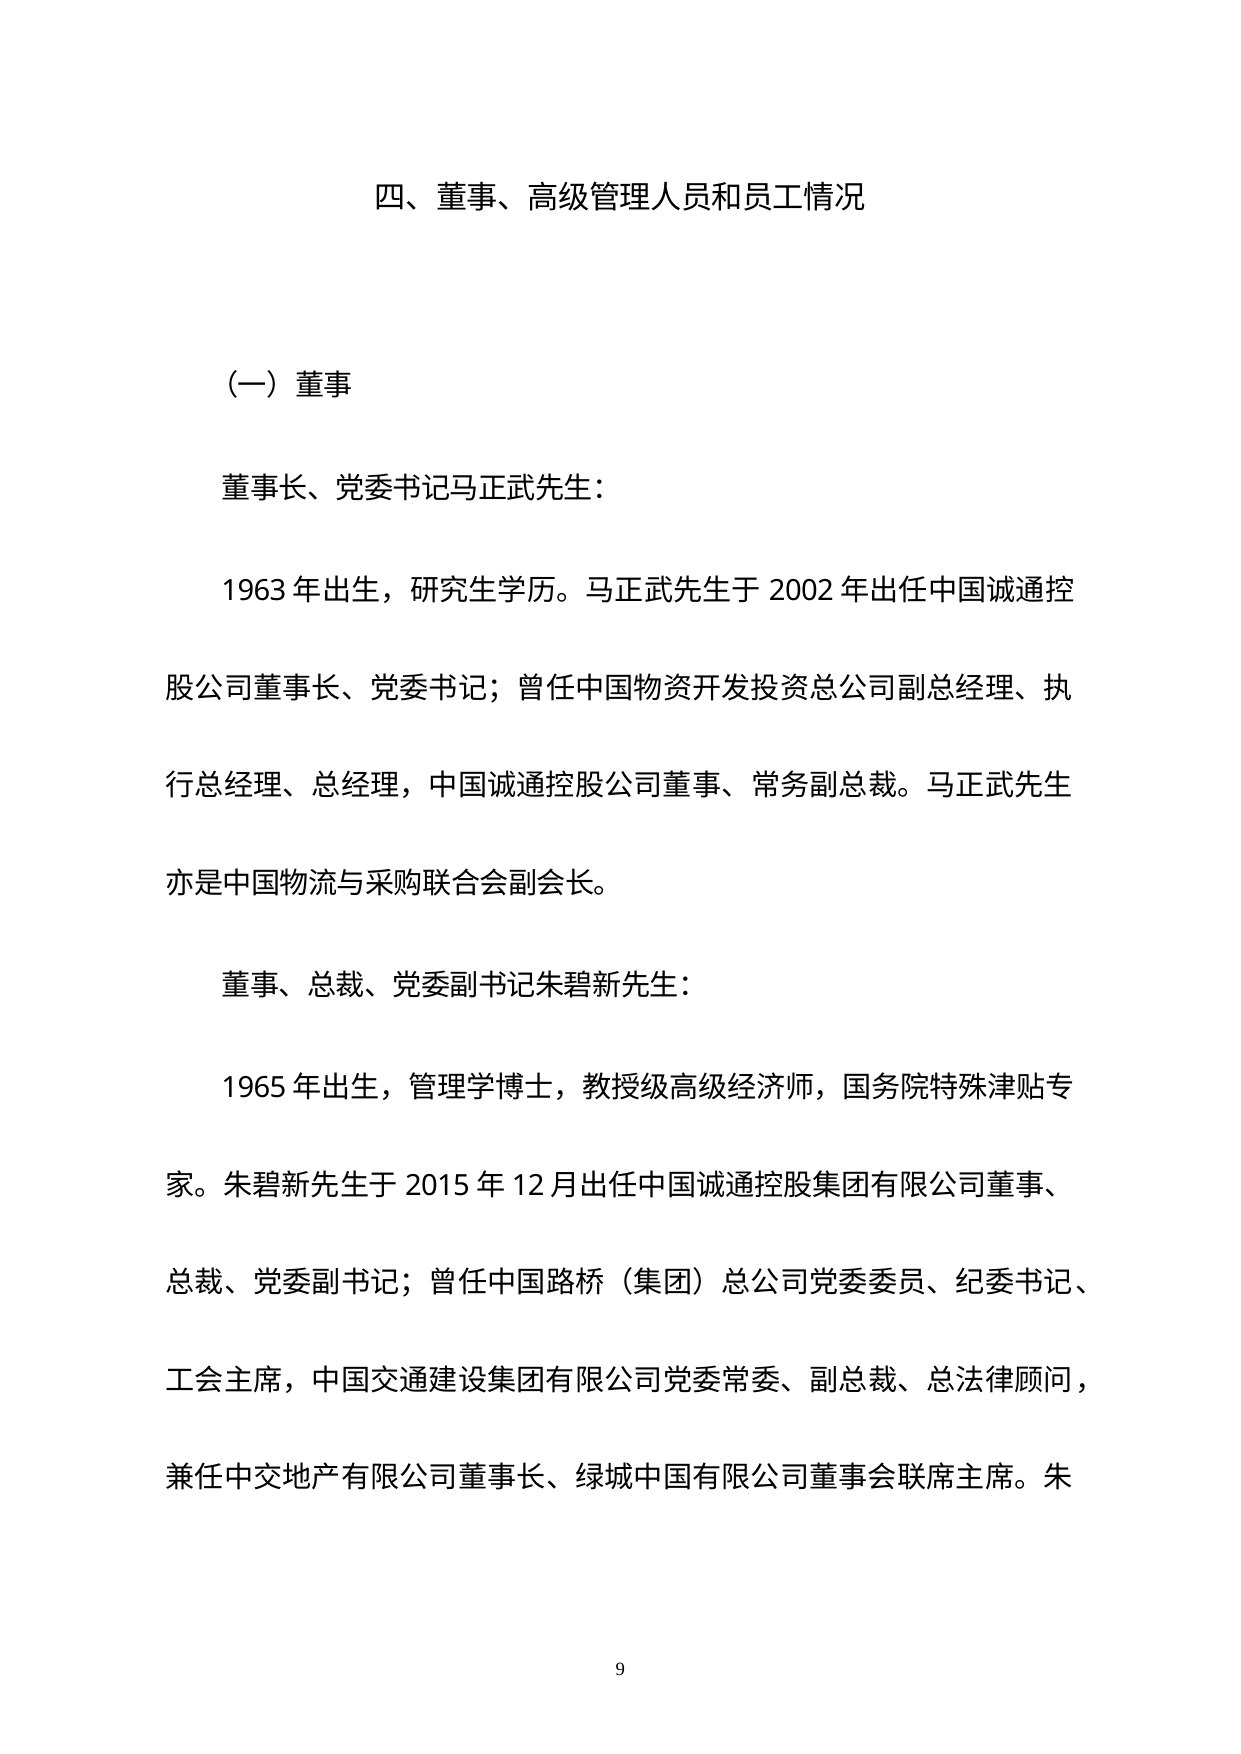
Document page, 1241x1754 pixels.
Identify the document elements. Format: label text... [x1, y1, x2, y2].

text （一）董事 [165, 351, 1075, 416]
subtitle 四、董事、高级管理人员和员工情况 [165, 162, 1075, 227]
text 董事长、党委书记马正武先生： [165, 453, 1075, 518]
text 董事、总裁、党委副书记朱碧新先生： [165, 950, 1075, 1015]
text 1963年出生，研究生学历。马正武先生于2002年出任中国诚通控股公司董事长、党委书记；曾任中国物资开发投资总公司副总经理、执行总经理、总经理，中国诚通控股公司董事、常务副总裁。马正武先生亦是中国物流与采购联合会副会长。 [165, 555, 1075, 913]
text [165, 1053, 1075, 1508]
